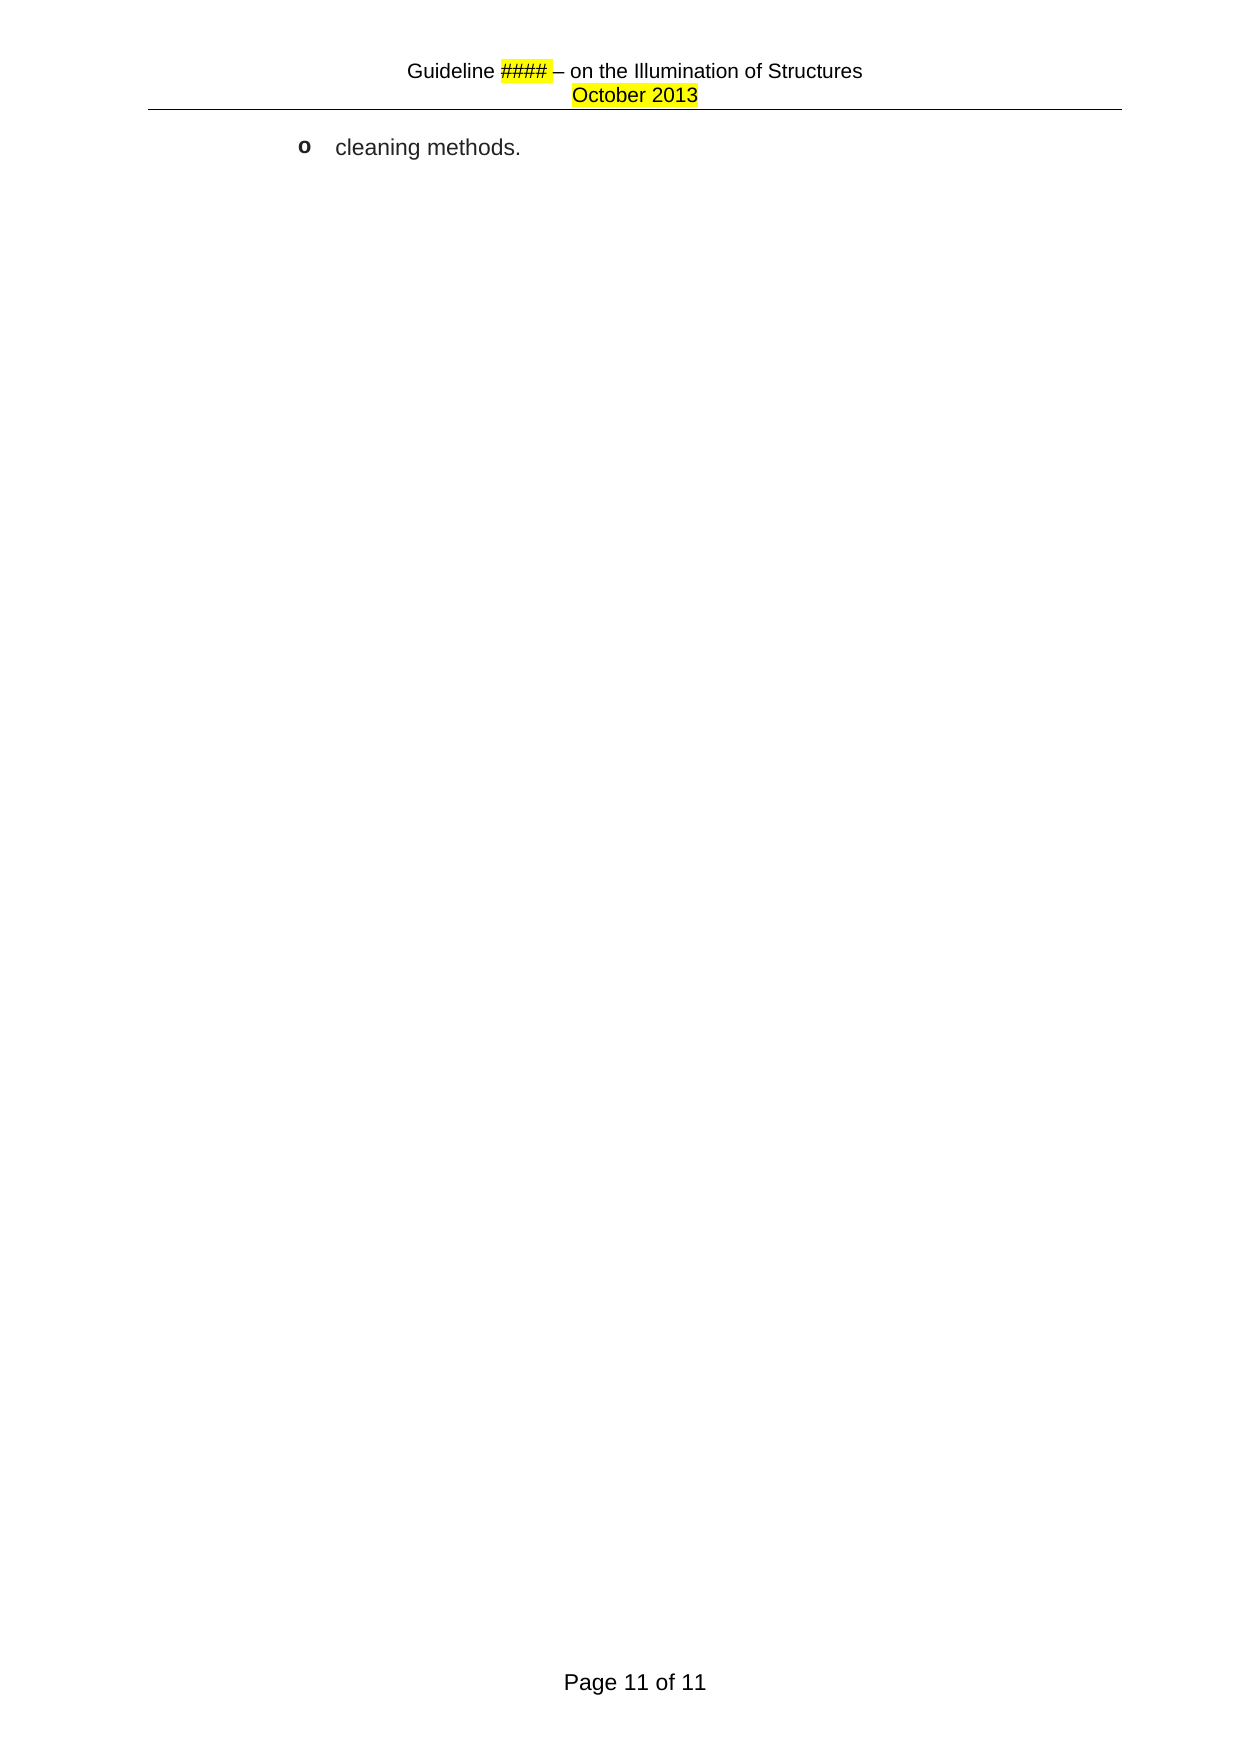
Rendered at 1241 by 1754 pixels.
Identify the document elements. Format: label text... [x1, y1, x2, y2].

list cleaning methods. [298, 134, 1122, 162]
